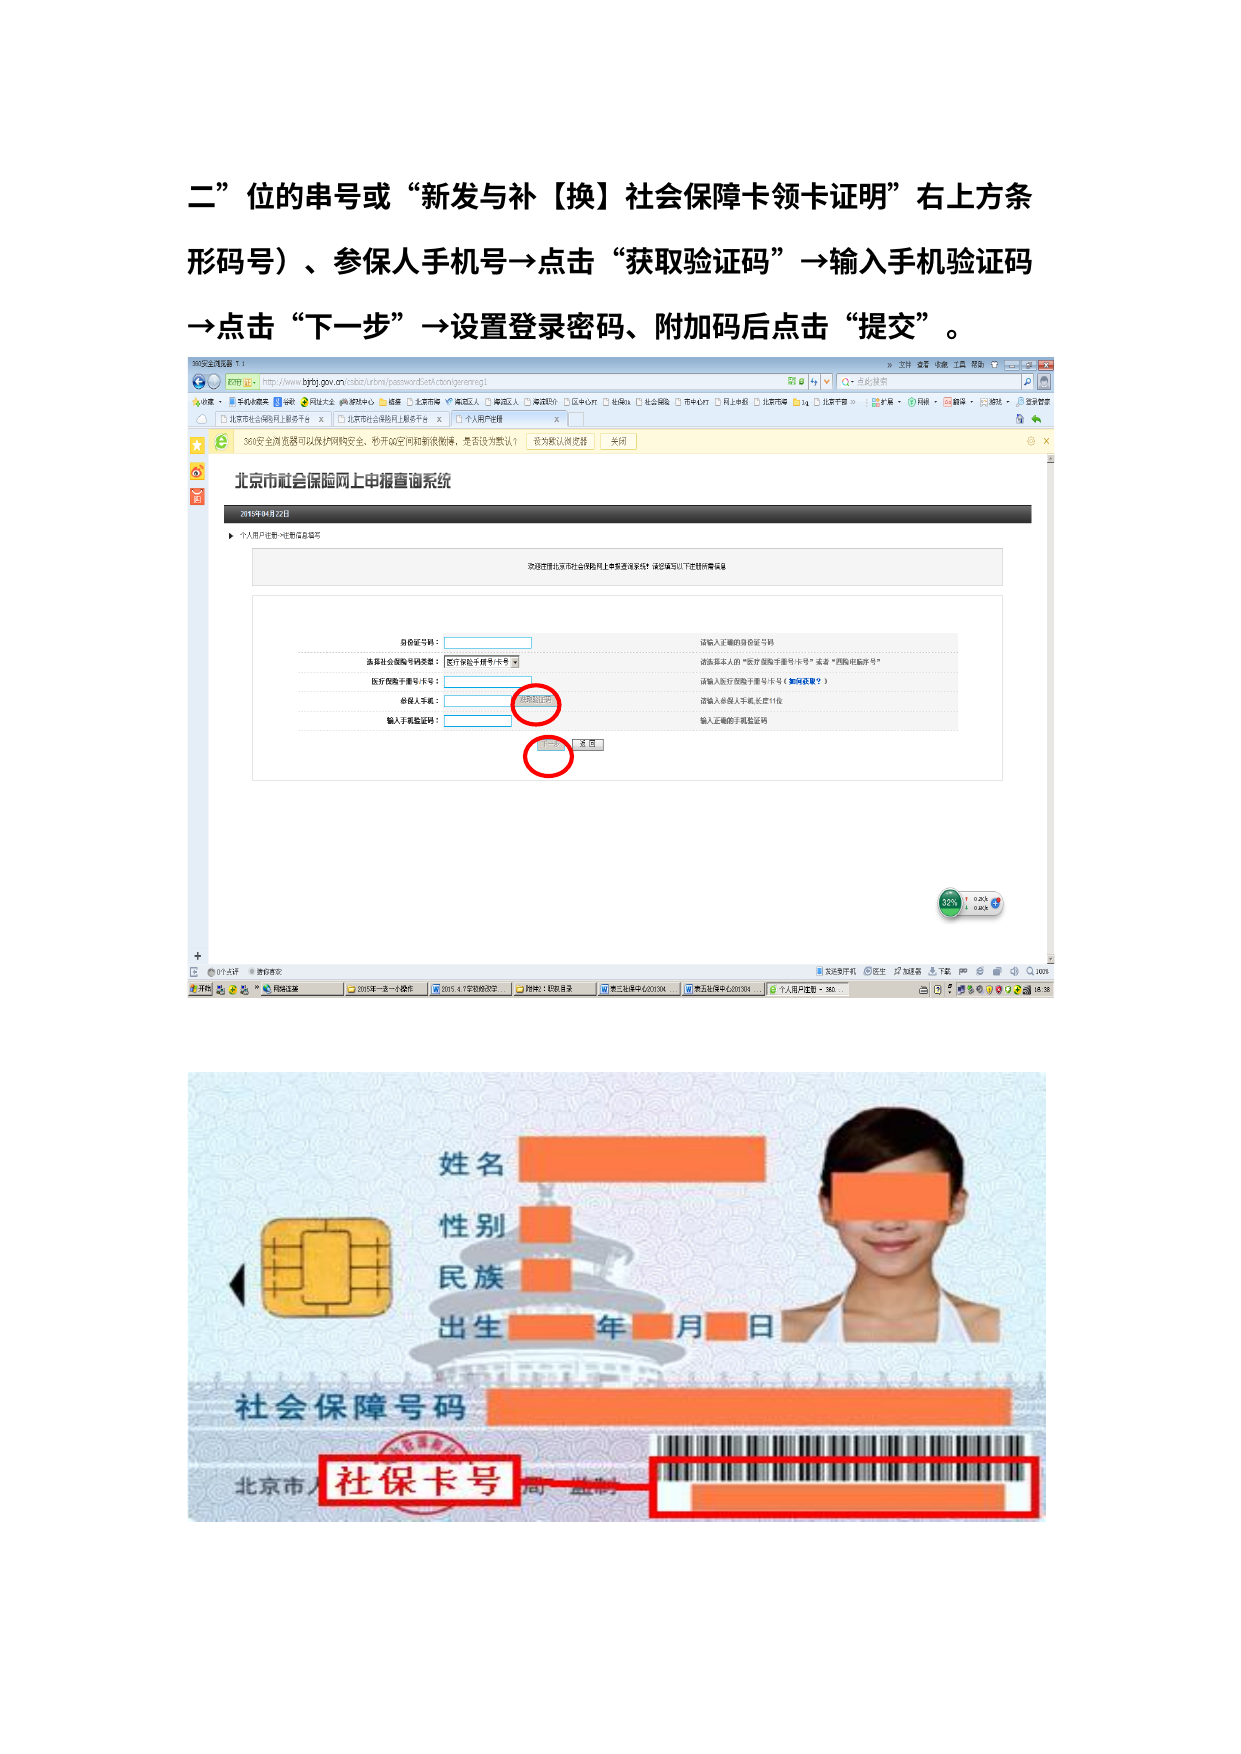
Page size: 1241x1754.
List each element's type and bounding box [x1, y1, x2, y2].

text [187, 162, 1053, 357]
picture [187, 357, 1055, 998]
picture [187, 1072, 1046, 1522]
